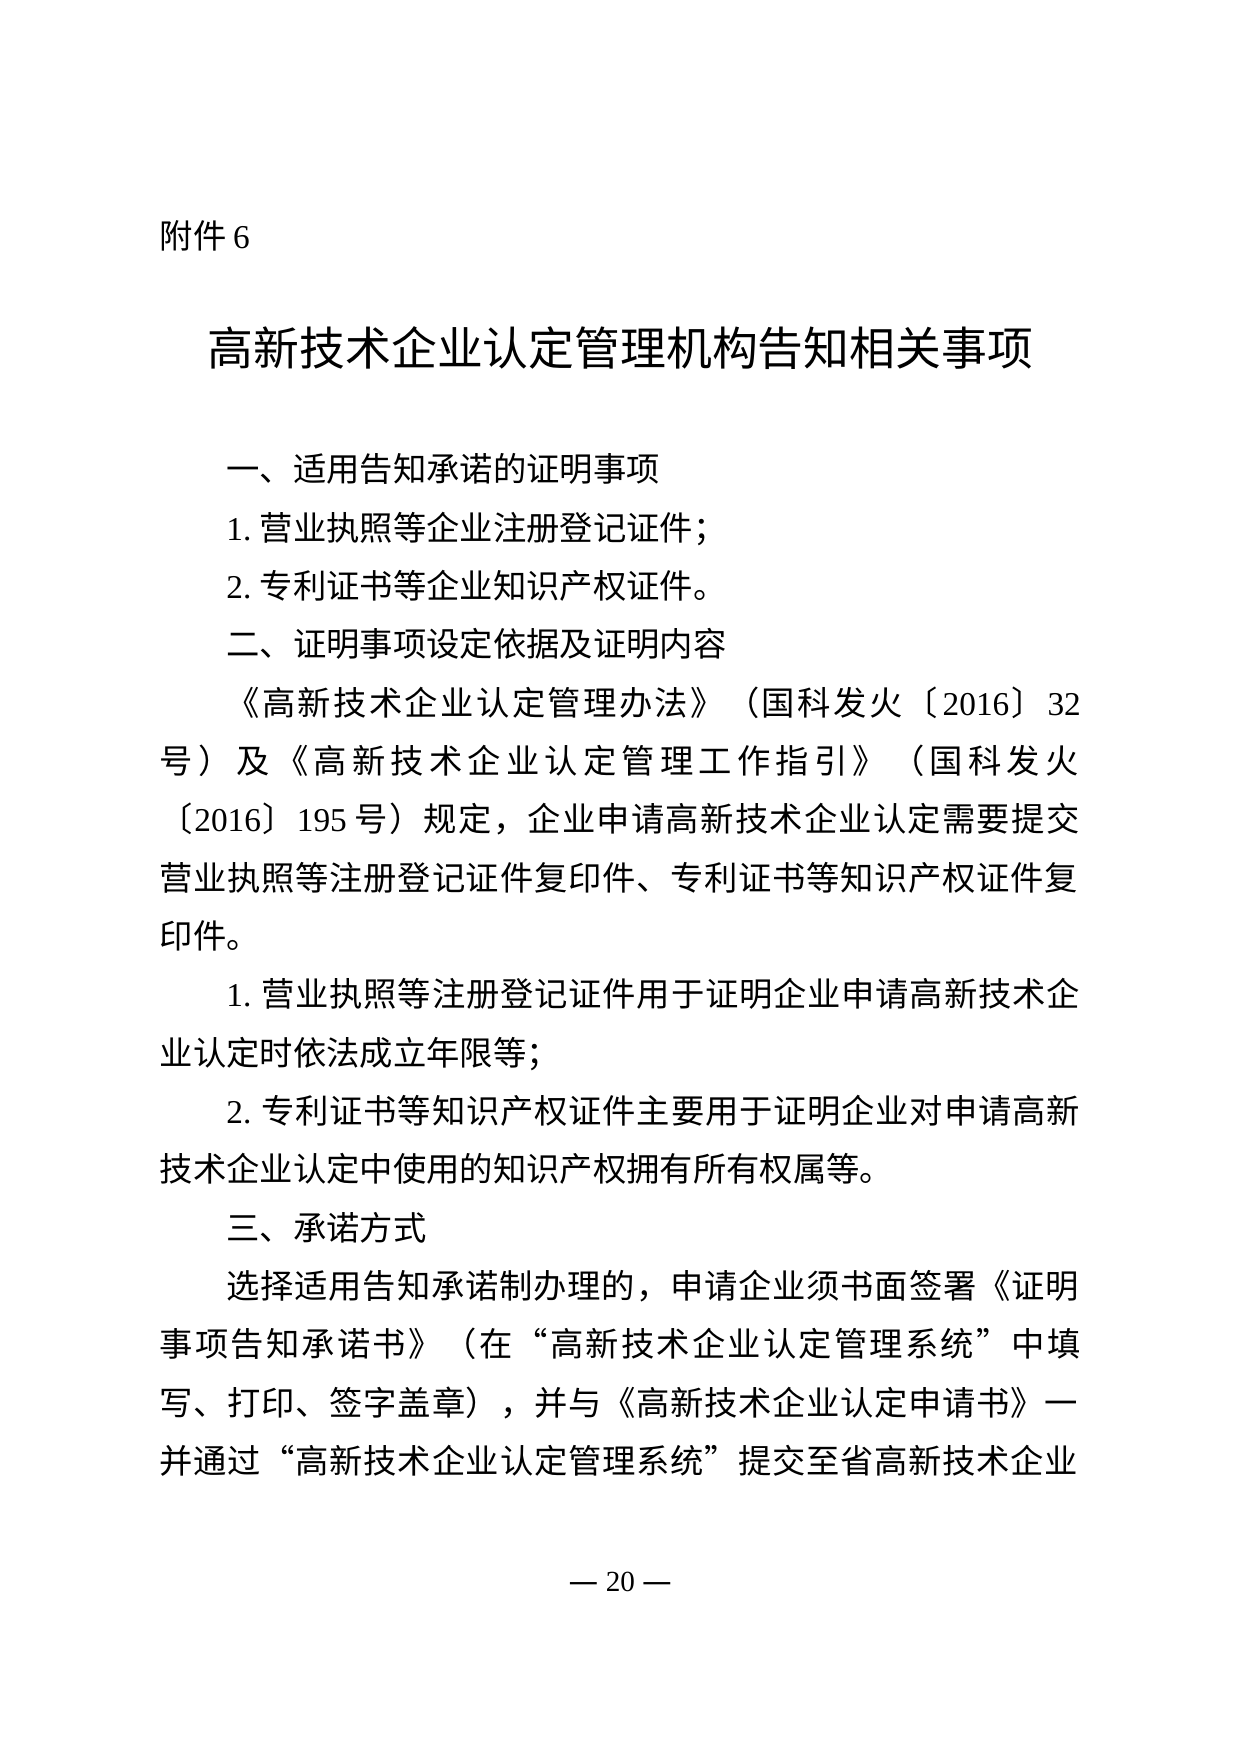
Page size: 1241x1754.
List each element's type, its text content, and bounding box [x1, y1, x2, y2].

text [159, 1252, 1081, 1485]
text 三、承诺方式 [159, 1193, 1081, 1252]
text 2. 专利证书等知识产权证件主要用于证明企业对申请高新技术企业认定中使用的知识产权拥有所有权属等。 [159, 1077, 1081, 1193]
text 高新技术企业认定管理机构告知相关事项 [159, 318, 1081, 377]
text 1. 营业执照等注册登记证件用于证明企业申请高新技术企业认定时依法成立年限等； [159, 960, 1081, 1077]
text 一、适用告知承诺的证明事项 [159, 435, 1081, 493]
text 《高新技术企业认定管理办法》（国科发火〔2016〕32号）及《高新技术企业认定管理工作指引》（国科发火〔2016〕195号）规定，企业申请高新技术企业认定需要提交营业执照等注册登记证件复印件、专利证书等知识产权证件复印件。 [159, 668, 1081, 960]
text 附件6 [159, 202, 1081, 260]
text 2. 专利证书等企业知识产权证件。 [159, 552, 1081, 610]
text 二、证明事项设定依据及证明内容 [159, 610, 1081, 668]
text 1. 营业执照等企业注册登记证件； [159, 493, 1081, 552]
